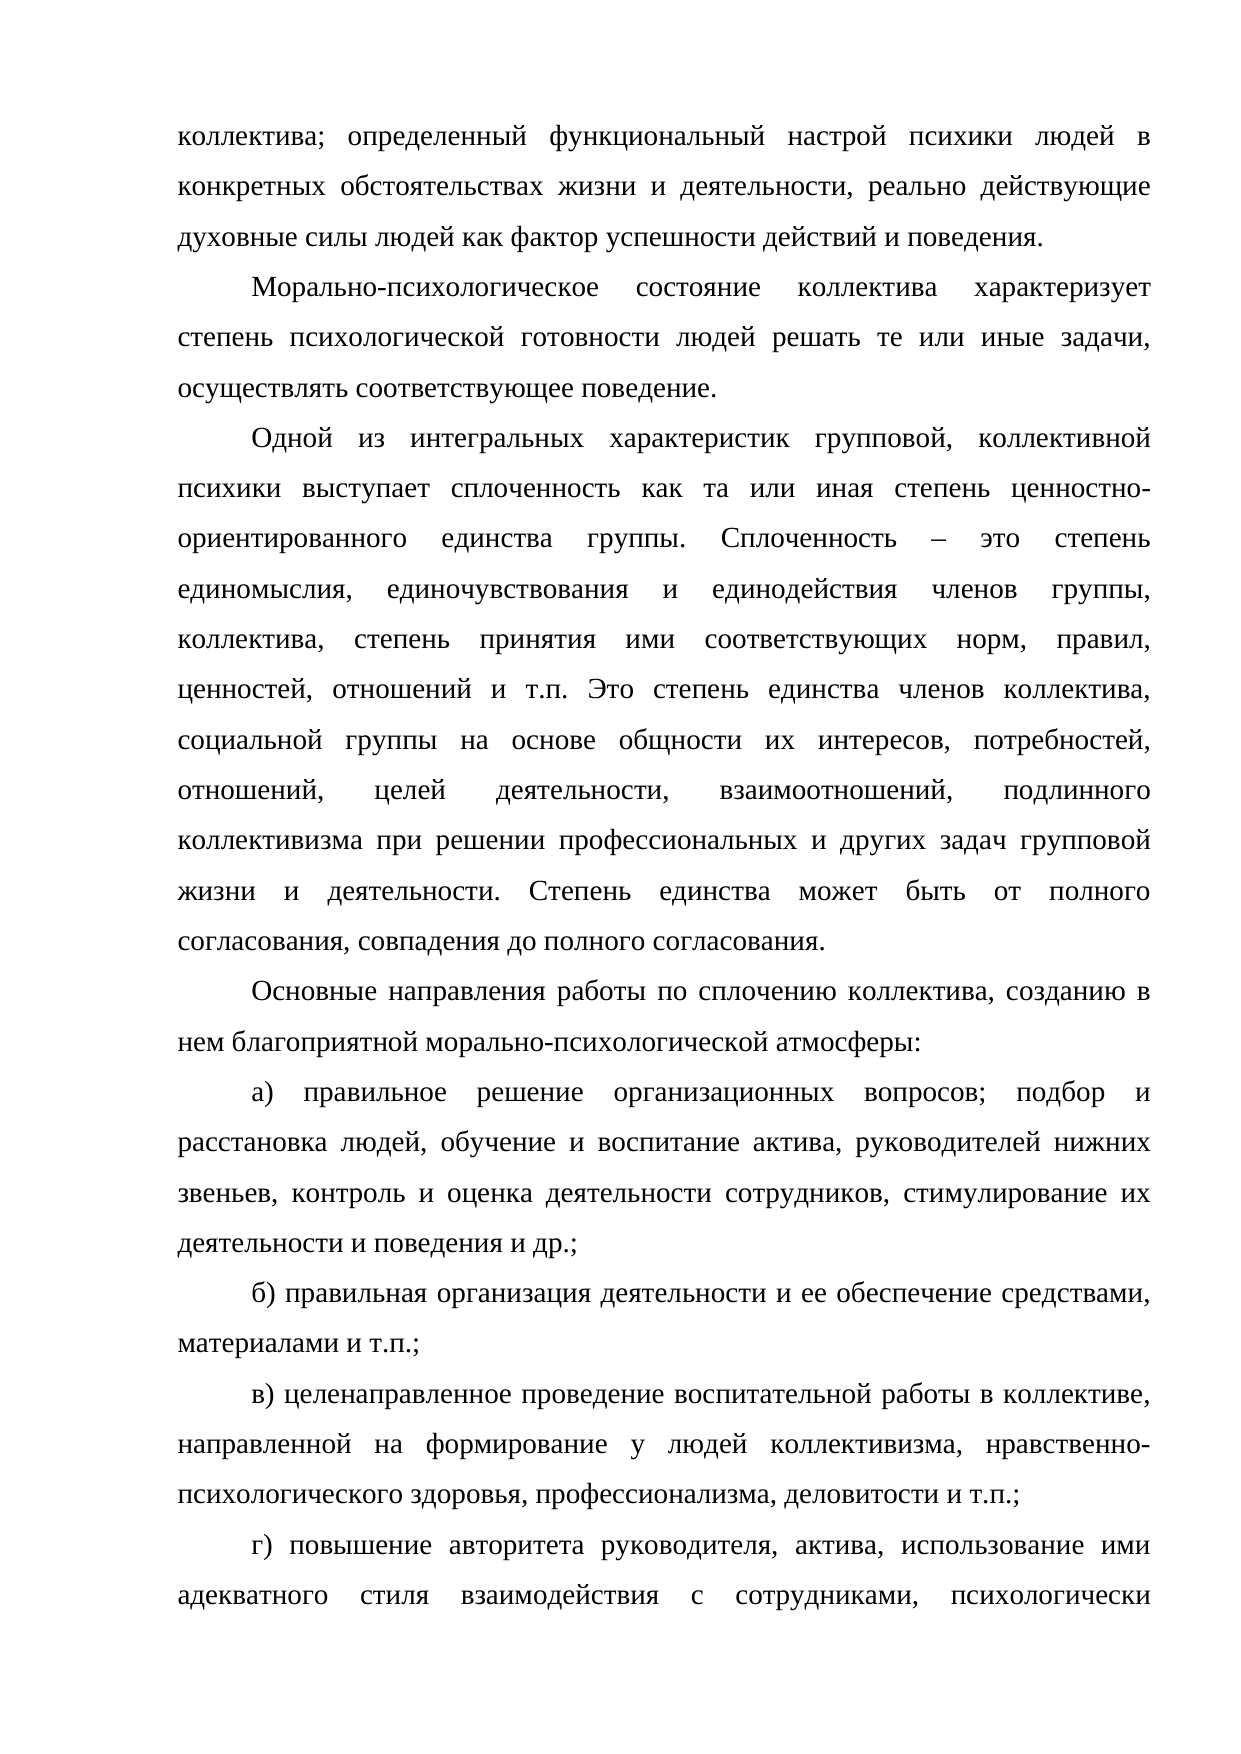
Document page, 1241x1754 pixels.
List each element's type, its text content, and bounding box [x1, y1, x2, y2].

text Одной из интегральных характеристик групповой, коллективной психики выступает сплоченность как та или иная степень ценностно-ориентированного единства группы. Сплоченность – это степень единомыслия, единочувствования и единодействия членов группы, коллектива, степень принятия ими соответствующих норм, правил, ценностей, отношений и т.п. Это степень единства членов коллектива, социальной группы на основе общности их интересов, потребностей, отношений, целей деятельности, взаимоотношений, подлинного коллективизма при решении профессиональных и других задач групповой жизни и деятельности. Степень единства может быть от полного согласования, совпадения до полного согласования. [177, 420, 1152, 957]
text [177, 1527, 1152, 1611]
text б) правильная организация деятельности и ее обеспечение средствами, материалами и т.п.; [177, 1275, 1152, 1359]
text Основные направления работы по сплочению коллектива, созданию в нем благоприятной морально-психологической атмосферы: [177, 973, 1152, 1057]
text а) правильное решение организационных вопросов; подбор и расстановка людей, обучение и воспитание актива, руководителей нижних звеньев, контроль и оценка деятельности сотрудников, стимулирование их деятельности и поведения и др.; [177, 1074, 1152, 1258]
text Морально-психологическое состояние коллектива характеризует степень психологической готовности людей решать те или иные задачи, осуществлять соответствующее поведение. [177, 269, 1152, 403]
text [177, 118, 1152, 252]
text в) целенаправленное проведение воспитательной работы в коллективе, направленной на формирование у людей коллективизма, нравственно-психологического здоровья, профессионализма, деловитости и т.п.; [177, 1376, 1152, 1510]
